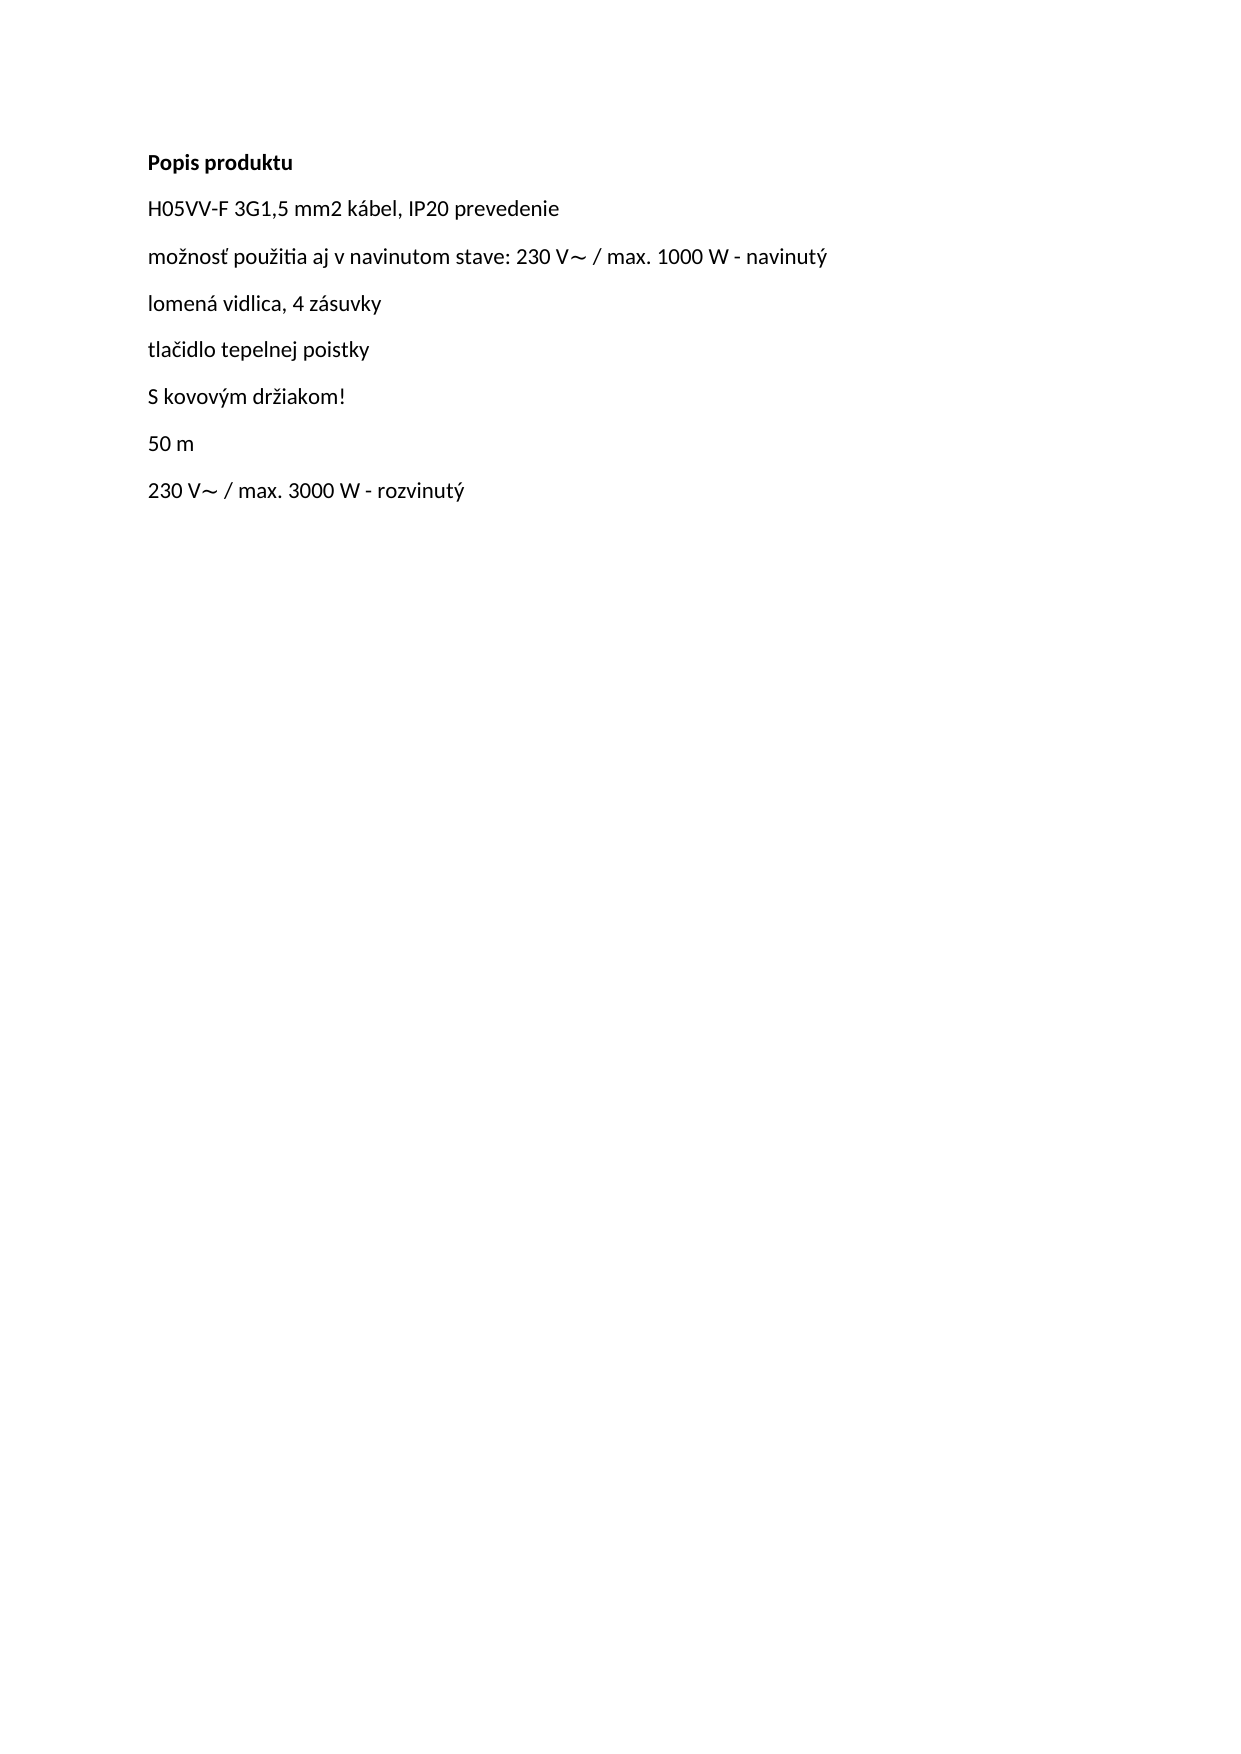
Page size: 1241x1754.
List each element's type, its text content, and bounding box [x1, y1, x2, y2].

text tlačidlo tepelnej poistky [148, 336, 1093, 363]
text H05VV-F 3G1,5 mm2 kábel, IP20 prevedenie [148, 194, 1093, 222]
text 230 V∼ / max. 3000 W - rozvinutý [148, 476, 1093, 504]
text možnosť použitia aj v navinutom stave: 230 V∼ / max. 1000 W - navinutý [148, 241, 1093, 270]
text 50 m [148, 429, 1093, 457]
text Popis produktu [148, 148, 1093, 176]
text lomená vidlica, 4 zásuvky [148, 289, 1093, 317]
text S kovovým držiakom! [148, 382, 1093, 410]
